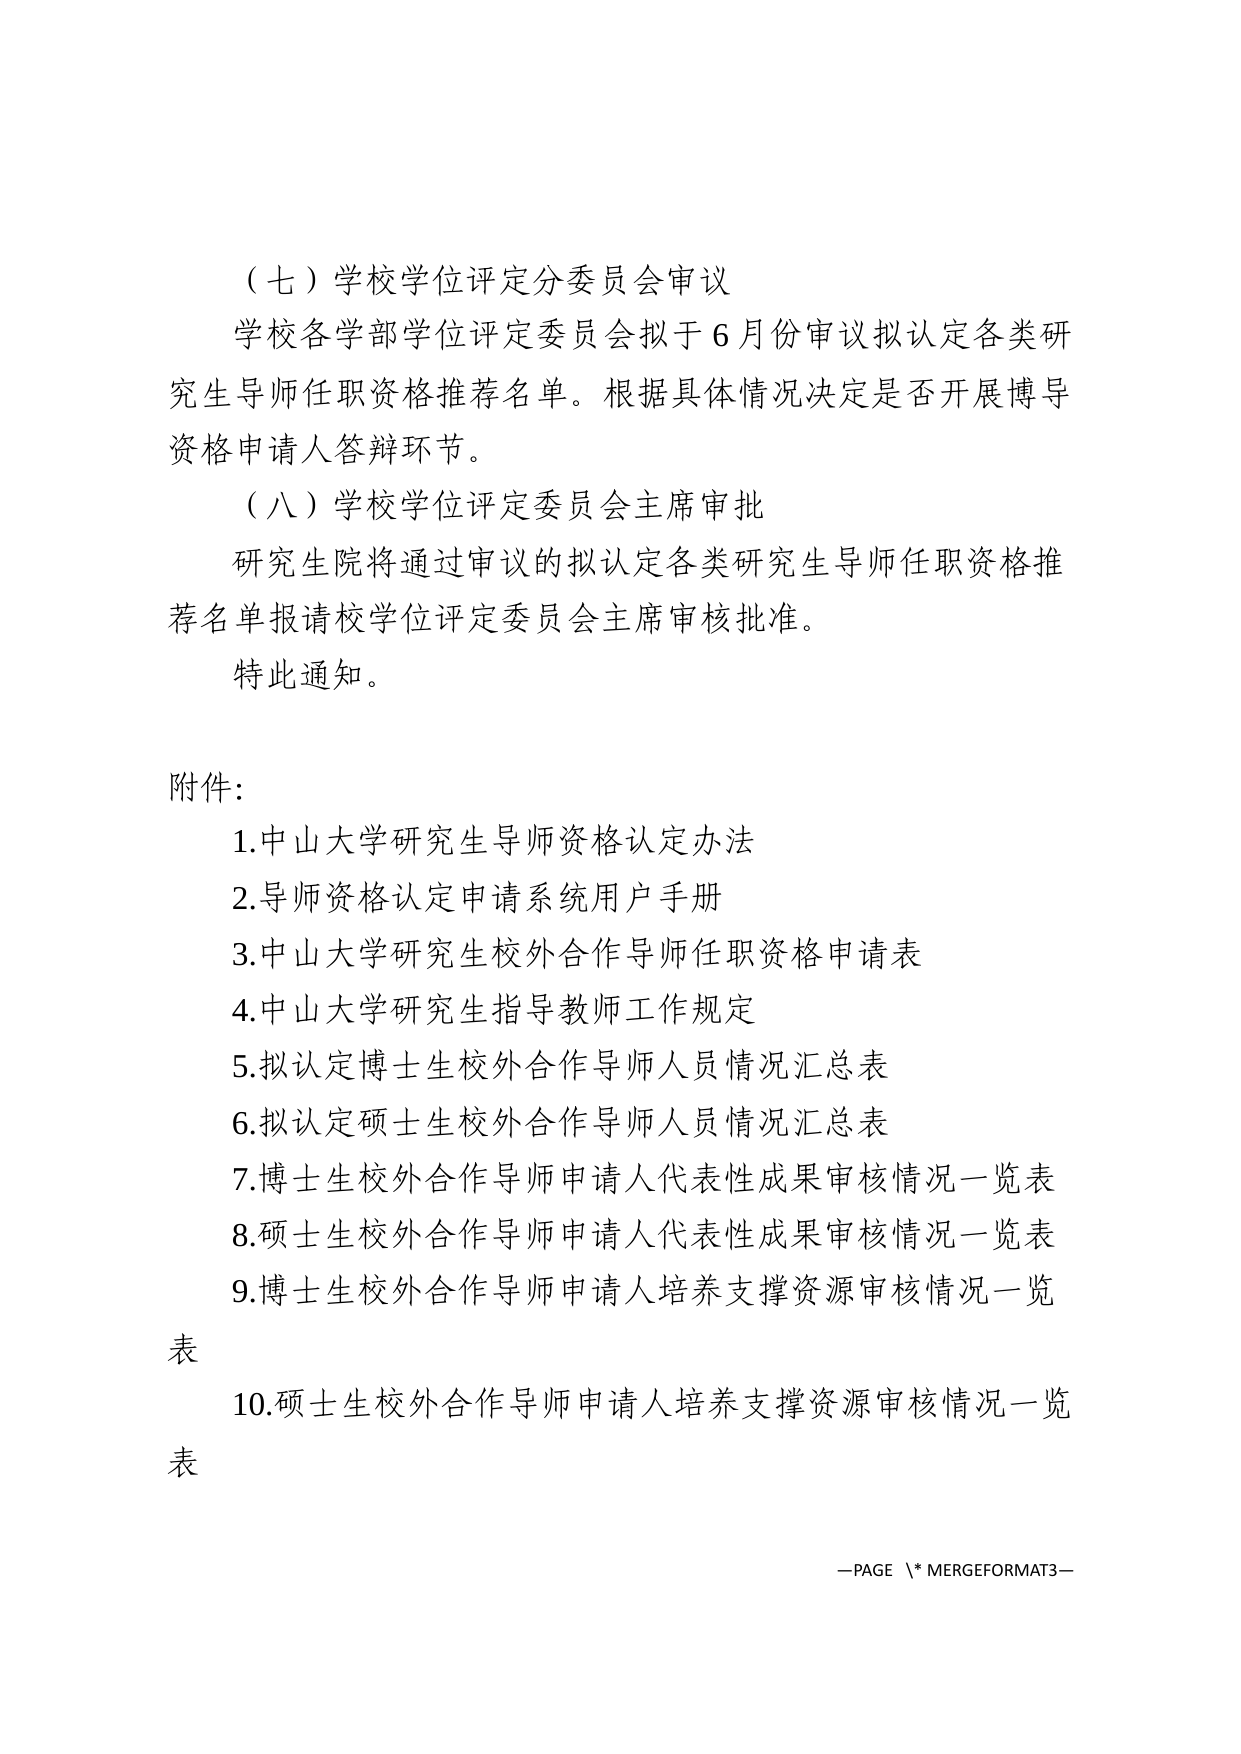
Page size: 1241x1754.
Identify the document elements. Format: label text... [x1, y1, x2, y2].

text （七）学校学位评定分委员会审议 [167, 241, 1074, 298]
text 3.中山大学研究生校外合作导师任职资格申请表 [167, 916, 1074, 973]
text 1.中山大学研究生导师资格认定办法 [167, 804, 1074, 860]
text 2.导师资格认定申请系统用户手册 [167, 860, 1074, 916]
text 特此通知。 [167, 635, 1074, 691]
text （八）学校学位评定委员会主席审批 [167, 466, 1074, 523]
text 7.博士生校外合作导师申请人代表性成果审核情况一览表 [167, 1141, 1074, 1198]
text 学校各学部学位评定委员会拟于6月份审议拟认定各类研究生导师任职资格推荐名单。根据具体情况决定是否开展博导资格申请人答辩环节。 [167, 298, 1074, 466]
text 8.硕士生校外合作导师申请人代表性成果审核情况一览表 [167, 1198, 1074, 1254]
text 9.博士生校外合作导师申请人培养支撑资源审核情况一览表 [167, 1254, 1074, 1366]
text 6.拟认定硕士生校外合作导师人员情况汇总表 [167, 1085, 1074, 1141]
text 5.拟认定博士生校外合作导师人员情况汇总表 [167, 1029, 1074, 1085]
text 附件： [167, 748, 1074, 804]
text 研究生院将通过审议的拟认定各类研究生导师任职资格推荐名单报请校学位评定委员会主席审核批准。 [167, 523, 1074, 635]
text 10.硕士生校外合作导师申请人培养支撑资源审核情况一览表 [167, 1366, 1074, 1479]
text 4.中山大学研究生指导教师工作规定 [167, 973, 1074, 1029]
